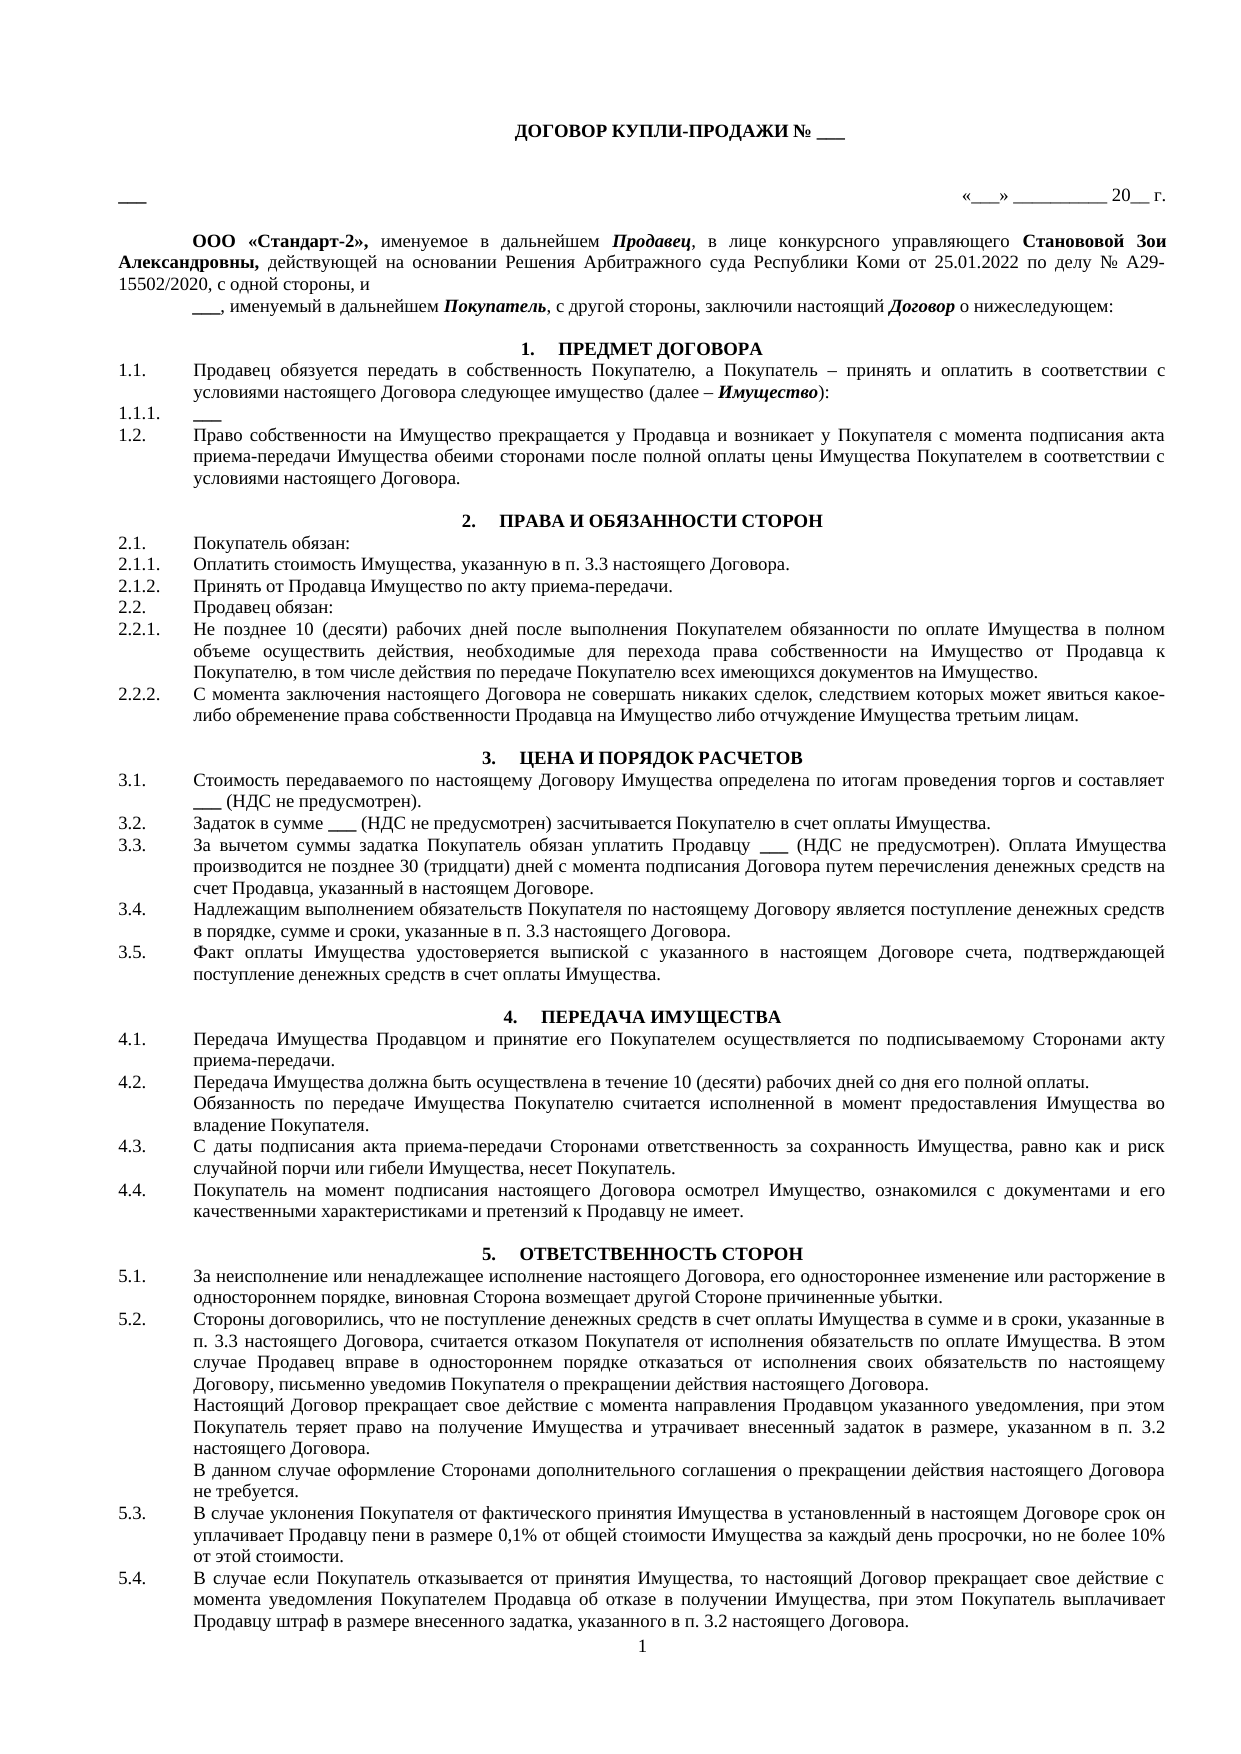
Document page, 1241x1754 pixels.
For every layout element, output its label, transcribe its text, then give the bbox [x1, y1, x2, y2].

list За вычетом суммы задатка Покупатель обязан уплатить Продавцу ___ (НДС не предусмотрен). Оплата Имущества производится не позднее 30 (тридцати) дней с момента подписания Договора путем перечисления денежных средств на счет Продавца, указанный в настоящем Договоре. [118, 833, 1167, 898]
list ПРЕДМЕТ ДОГОВОРА [117, 338, 1167, 359]
list Стоимость передаваемого по настоящему Договору Имущества определена по итогам проведения торгов и составляет ___ (НДС не предусмотрен). [118, 769, 1167, 812]
list Продавец обязан: [118, 596, 1167, 618]
list Передача Имущества должна быть осуществлена в течение 10 (десяти) рабочих дней со дня его полной оплаты. [118, 1071, 1167, 1092]
list ОТВЕТСТВЕННОСТЬ СТОРОН [118, 1243, 1167, 1265]
list С даты подписания акта приема-передачи Сторонами ответственность за сохранность Имущества, равно как и риск случайной порчи или гибели Имущества, несет Покупатель. [118, 1135, 1167, 1178]
list Право собственности на Имущество прекращается у Продавца и возникает у Покупателя с момента подписания акта приема-передачи Имущества обеими сторонами после полной оплаты цены Имущества Покупателем в соответствии с условиями настоящего Договора. [118, 424, 1167, 488]
list В случае если Покупатель отказывается от принятия Имущества, то настоящий Договор прекращает свое действие с момента уведомления Покупателем Продавца об отказе в получении Имущества, при этом Покупатель выплачивает Продавцу штраф в размере внесенного задатка, указанного в п. 3.2 настоящего Договора. [118, 1567, 1167, 1631]
list Надлежащим выполнением обязательств Покупателя по настоящему Договору является поступление денежных средств в порядке, сумме и сроки, указанные в п. 3.3 настоящего Договора. [118, 898, 1167, 941]
list Оплатить стоимость Имущества, указанную в п. 3.3 настоящего Договора. [118, 553, 1167, 575]
list Принять от Продавца Имущество по акту приема-передачи. [118, 575, 1167, 596]
text ___, именуемый в дальнейшем Покупатель, с другой стороны, заключили настоящий Договор о нижеследующем: [118, 294, 1167, 316]
table_header ___ [107, 184, 608, 206]
list В случае уклонения Покупателя от фактического принятия Имущества в установленный в настоящем Договоре срок он уплачивает Продавцу пени в размере 0,1% от общей стоимости Имущества за каждый день просрочки, но не более 10% от этой стоимости. [118, 1502, 1167, 1567]
table_header «___» __________ 20__ г. [608, 184, 1181, 206]
list В данном случае оформление Сторонами дополнительного соглашения о прекращении действия настоящего Договора не требуется. [193, 1459, 1167, 1502]
list ПРАВА И ОБЯЗАННОСТИ СТОРОН [118, 510, 1167, 532]
list Передача Имущества Продавцом и принятие его Покупателем осуществляется по подписываемому Сторонами акту приема-передачи. [118, 1028, 1167, 1071]
list С момента заключения настоящего Договора не совершать никаких сделок, следствием которых может явиться какое-либо обременение права собственности Продавца на Имущество либо отчуждение Имущества третьим лицам. [118, 683, 1167, 726]
text ДОГОВОР КУПЛИ-ПРОДАЖИ № ___ [118, 119, 1167, 141]
list Настоящий Договор прекращает свое действие с момента направления Продавцом указанного уведомления, при этом Покупатель теряет право на получение Имущества и утрачивает внесенный задаток в размере, указанном в п. 3.2 настоящего Договора. [193, 1394, 1167, 1459]
list Стороны договорились, что не поступление денежных средств в счет оплаты Имущества в сумме и в сроки, указанные в п. 3.3 настоящего Договора, считается отказом Покупателя от исполнения обязательств по оплате Имущества. В этом случае Продавец вправе в одностороннем порядке отказаться от исполнения своих обязательств по настоящему Договору, письменно уведомив Покупателя о прекращении действия настоящего Договора. [118, 1308, 1167, 1394]
list Задаток в сумме ___ (НДС не предусмотрен) засчитывается Покупателю в счет оплаты Имущества. [118, 812, 1167, 833]
text ООО «Стандарт-2», именуемое в дальнейшем Продавец, в лице конкурсного управляющего Станововой Зои Александровны, действующей на основании Решения Арбитражного суда Республики Коми от 25.01.2022 по делу № А29-15502/2020, с одной стороны, и [118, 230, 1167, 294]
list Покупатель на момент подписания настоящего Договора осмотрел Имущество, ознакомился с документами и его качественными характеристиками и претензий к Продавцу не имеет. [118, 1178, 1167, 1222]
list Обязанность по передаче Имущества Покупателю считается исполненной в момент предоставления Имущества во владение Покупателя. [193, 1092, 1167, 1135]
list ПЕРЕДАЧА ИМУЩЕСТВА [118, 1006, 1167, 1028]
list ___ [118, 402, 1167, 424]
list Продавец обязуется передать в собственность Покупателю, а Покупатель – принять и оплатить в соответствии с условиями настоящего Договора следующее имущество (далее – Имущество): [118, 359, 1167, 402]
list Не позднее 10 (десяти) рабочих дней после выполнения Покупателем обязанности по оплате Имущества в полном объеме осуществить действия, необходимые для перехода права собственности на Имущество от Продавца к Покупателю, в том числе действия по передаче Покупателю всех имеющихся документов на Имущество. [118, 618, 1167, 683]
list За неисполнение или ненадлежащее исполнение настоящего Договора, его одностороннее изменение или расторжение в одностороннем порядке, виновная Сторона возмещает другой Стороне причиненные убытки. [118, 1265, 1167, 1308]
list Покупатель обязан: [118, 532, 1167, 553]
list ЦЕНА И ПОРЯДОК РАСЧЕТОВ [118, 747, 1167, 769]
list Факт оплаты Имущества удостоверяется выпиской с указанного в настоящем Договоре счета, подтверждающей поступление денежных средств в счет оплаты Имущества. [118, 941, 1167, 984]
